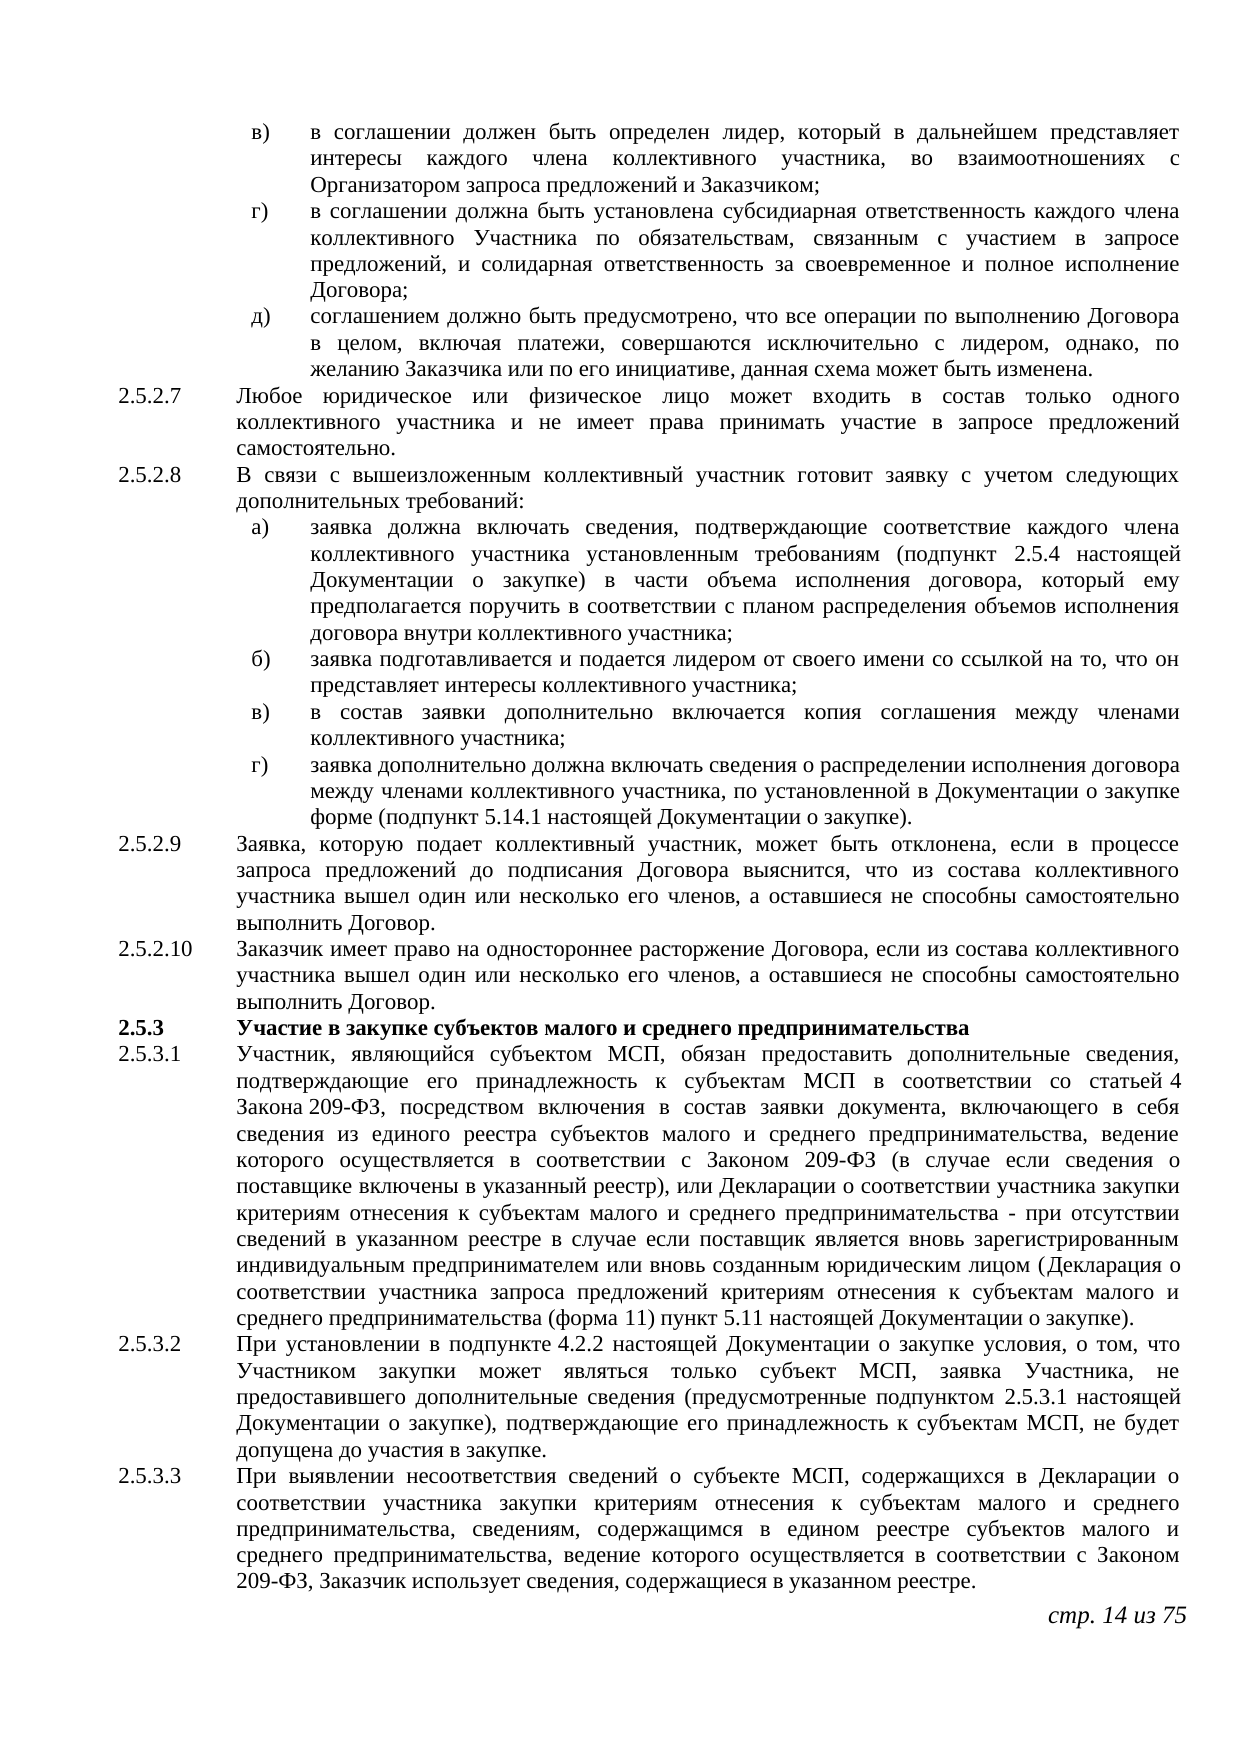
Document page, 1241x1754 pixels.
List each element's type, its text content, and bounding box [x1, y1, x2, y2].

text Любое юридическое или физическое лицо может входить в состав только одного коллективного участника и не имеет права принимать участие в запросе предложений самостоятельно. [118, 382, 1181, 461]
text в соглашении должна быть установлена субсидиарная ответственность каждого члена коллективного Участника по обязательствам, связанным с участием в запросе предложений, и солидарная ответственность за своевременное и полное исполнение Договора; [251, 197, 1181, 303]
text заявка должна включать сведения, подтверждающие соответствие каждого члена коллективного участника установленным требованиям (подпункт 2.5.4 настоящей Документации о закупке) в части объема исполнения договора, который ему предполагается поручить в соответствии с планом распределения объемов исполнения договора внутри коллективного участника; [251, 513, 1181, 645]
list Заказчик имеет право на одностороннее расторжение Договора, если из состава коллективного участника вышел один или несколько его членов, а оставшиеся не способны самостоятельно выполнить Договор. [118, 935, 1181, 1014]
text Заявка, которую подает коллективный участник, может быть отклонена, если в процессе запроса предложений до подписания Договора выяснится, что из состава коллективного участника вышел один или несколько его членов, а оставшиеся не способны самостоятельно выполнить Договор. [118, 830, 1181, 935]
text При выявлении несоответствия сведений о субъекте МСП, содержащихся в Декларации о соответствии участника закупки критериям отнесения к субъектам малого и среднего предпринимательства, сведениям, содержащимся в едином реестре субъектов малого и среднего предпринимательства, ведение которого осуществляется в соответствии с Законом 209-ФЗ, Заказчик использует сведения, содержащиеся в указанном реестре. [118, 1462, 1181, 1594]
text заявка дополнительно должна включать сведения о распределении исполнения договора между членами коллективного участника, по установленной в Документации о закупке форме (подпункт 5.14.1 настоящей Документации о закупке). [251, 751, 1181, 830]
list Участие в закупке субъектов малого и среднего предпринимательства [118, 1014, 1181, 1041]
text в состав заявки дополнительно включается копия соглашения между членами коллективного участника; [251, 698, 1181, 751]
text в соглашении должен быть определен лидер, который в дальнейшем представляет интересы каждого члена коллективного участника, во взаимоотношениях с Организатором запроса предложений и Заказчиком; [251, 118, 1181, 197]
text При установлении в подпункте 4.2.2 настоящей Документации о закупке условия, о том, что Участником закупки может являться только субъект МСП, заявка Участника, не предоставившего дополнительные сведения (предусмотренные подпунктом 2.5.3.1 настоящей Документации о закупке), подтверждающие его принадлежность к субъектам МСП, не будет допущена до участия в закупке. [118, 1330, 1181, 1462]
text заявка подготавливается и подается лидером от своего имени со ссылкой на то, что он представляет интересы коллективного участника; [251, 645, 1181, 698]
text В связи с вышеизложенным коллективный участник готовит заявку с учетом следующих дополнительных требований: [118, 461, 1181, 513]
text Участник, являющийся субъектом МСП, обязан предоставить дополнительные сведения, подтверждающие его принадлежность к субъектам МСП в соответствии со статьей 4 Закона 209-ФЗ, посредством включения в состав заявки документа, включающего в себя сведения из единого реестра субъектов малого и среднего предпринимательства, ведение которого осуществляется в соответствии с Законом 209-ФЗ (в случае если сведения о поставщике включены в указанный реестр), или Декларации о соответствии участника закупки критериям отнесения к субъектам малого и среднего предпринимательства - при отсутствии сведений в указанном реестре в случае если поставщик является вновь зарегистрированным индивидуальным предпринимателем или вновь созданным юридическим лицом (Декларация о соответствии участника запроса предложений критериям отнесения к субъектам малого и среднего предпринимательства (форма 11) пункт 5.11 настоящей Документации о закупке). [118, 1041, 1181, 1330]
text соглашением должно быть предусмотрено, что все операции по выполнению Договора в целом, включая платежи, совершаются исключительно с лидером, однако, по желанию Заказчика или по его инициативе, данная схема может быть изменена. [251, 303, 1181, 382]
